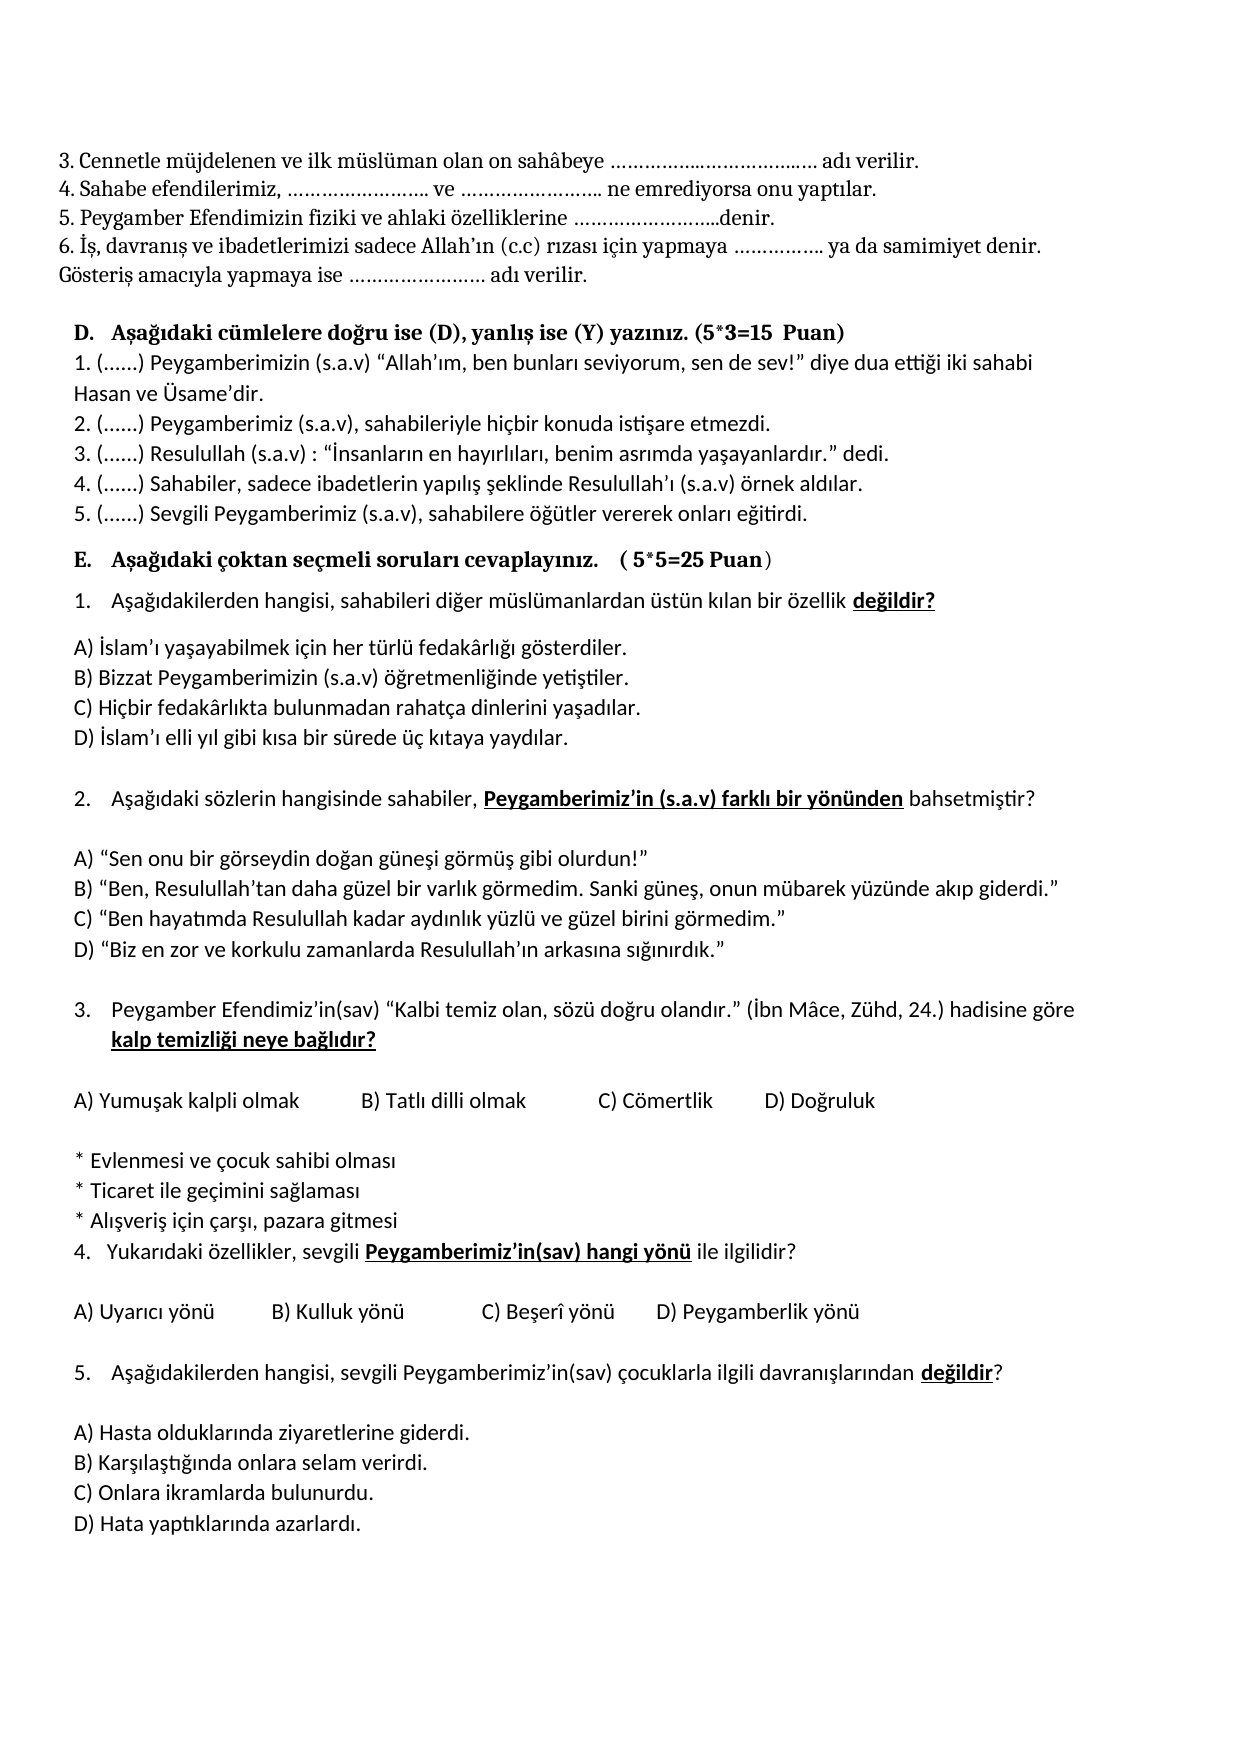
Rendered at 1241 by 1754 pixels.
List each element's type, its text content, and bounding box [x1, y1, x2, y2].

text D) İslam’ı elli yıl gibi kısa bir sürede üç kıtaya yaydılar. [74, 723, 1093, 751]
list Aşağıdakilerden hangisi, sevgili Peygamberimiz’in(sav) çocuklarla ilgili davranışlarından değildir? [74, 1358, 1093, 1386]
text 4. Yukarıdaki özellikler, sevgili Peygamberimiz’in(sav) hangi yönü ile ilgilidir? [74, 1237, 1093, 1265]
text * Evlenmesi ve çocuk sahibi olması [74, 1146, 1093, 1174]
text A) “Sen onu bir görseydin doğan güneşi görmüş gibi olurdun!” [74, 844, 1093, 872]
text 3. (......) Resulullah (s.a.v) : “İnsanların en hayırlıları, benim asrımda yaşayanlardır.” dedi. [74, 439, 1093, 467]
text D) “Biz en zor ve korkulu zamanlarda Resulullah’ın arkasına sığınırdık.” [74, 935, 1093, 963]
text 4. Sahabe efendilerimiz, ……………………. ve ……………………. ne emrediyorsa onu yaptılar. [59, 176, 1093, 202]
text 5. (......) Sevgili Peygamberimiz (s.a.v), sahabilere öğütler vererek onları eğitirdi. [74, 499, 1093, 527]
text 2. (......) Peygamberimiz (s.a.v), sahabileriyle hiçbir konuda istişare etmezdi. [74, 409, 1093, 437]
list Aşağıdakilerden hangisi, sahabileri diğer müslümanlardan üstün kılan bir özellik değildir? [74, 586, 1093, 614]
text D) Hata yaptıklarında azarlardı. [74, 1509, 1093, 1537]
text 5. Peygamber Efendimizin fiziki ve ahlaki özelliklerine ……………………..denir. [59, 204, 1093, 231]
list Aşağıdaki cümlelere doğru ise (D), yanlış ise (Y) yazınız. (5*3=15 Puan) [74, 320, 1093, 346]
text B) “Ben, Resulullah’tan daha güzel bir varlık görmedim. Sanki güneş, onun mübarek yüzünde akıp giderdi.” [74, 874, 1093, 902]
text 3. Cennetle müjdelenen ve ilk müslüman olan on sahâbeye ……………..……………..… adı verilir. [59, 148, 1093, 174]
text C) Hiçbir fedakârlıkta bulunmadan rahatça dinlerini yaşadılar. [74, 693, 1093, 721]
list Peygamber Efendimiz’in(sav) “Kalbi temiz olan, sözü doğru olandır.” (İbn Mâce, Zühd, 24.) hadisine göre kalp temizliği neye bağlıdır? [74, 995, 1093, 1053]
text A) Yumuşak kalpli olmak B) Tatlı dilli olmak C) Cömertlik D) Doğruluk [74, 1086, 1093, 1114]
text 1. (......) Peygamberimizin (s.a.v) “Allah’ım, ben bunları seviyorum, sen de sev!” diye dua ettiği iki sahabi Hasan ve Üsame’dir. [74, 348, 1093, 407]
text 4. (......) Sahabiler, sadece ibadetlerin yapılış şeklinde Resulullah’ı (s.a.v) örnek aldılar. [74, 469, 1093, 497]
list Aşağıdaki çoktan seçmeli soruları cevaplayınız. ( 5*5=25 Puan) [74, 546, 1093, 573]
list Aşağıdaki sözlerin hangisinde sahabiler, Peygamberimiz’in (s.a.v) farklı bir yönünden bahsetmiştir? [74, 784, 1093, 812]
text A) Hasta olduklarında ziyaretlerine giderdi. [74, 1418, 1093, 1446]
text * Ticaret ile geçimini sağlaması [74, 1176, 1093, 1204]
text C) “Ben hayatımda Resulullah kadar aydınlık yüzlü ve güzel birini görmedim.” [74, 904, 1093, 933]
text * Alışveriş için çarşı, pazara gitmesi [74, 1207, 1093, 1235]
text B) Bizzat Peygamberimizin (s.a.v) öğretmenliğinde yetiştiler. [74, 663, 1093, 691]
text A) İslam’ı yaşayabilmek için her türlü fedakârlığı gösterdiler. [74, 633, 1093, 661]
text B) Karşılaştığında onlara selam verirdi. [74, 1448, 1093, 1476]
text A) Uyarıcı yönü B) Kulluk yönü C) Beşerî yönü D) Peygamberlik yönü [74, 1297, 1093, 1325]
text 6. İş, davranış ve ibadetlerimizi sadece Allah’ın (c.c) rızası için yapmaya ……………. ya da samimiyet denir. Gösteriş amacıyla yapmaya ise …………………… adı verilir. [59, 233, 1093, 288]
text C) Onlara ikramlarda bulunurdu. [74, 1478, 1093, 1507]
